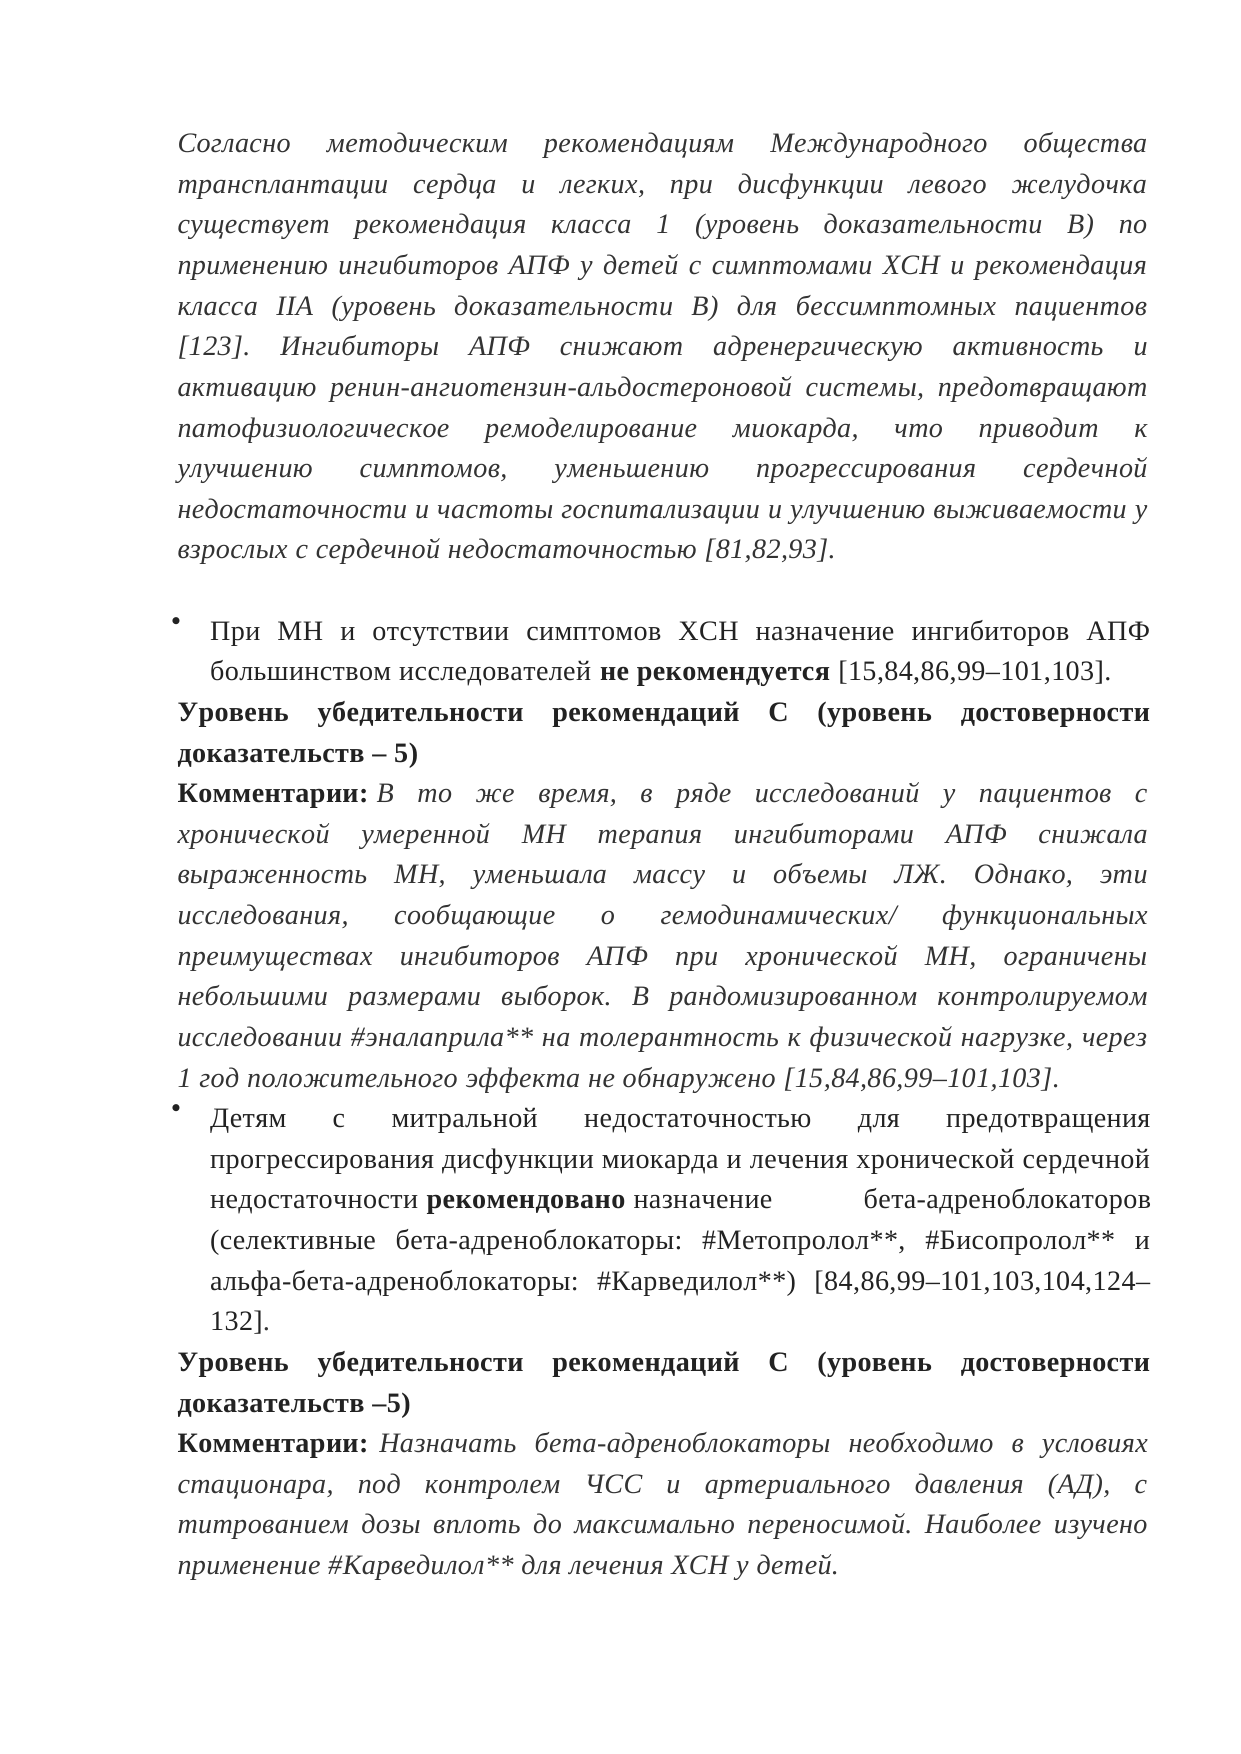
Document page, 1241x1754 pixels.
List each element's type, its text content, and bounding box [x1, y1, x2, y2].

text Комментарии: В то же время, в ряде исследований у пациентов с хронической умеренной МН терапия ингибиторами АПФ снижала выраженность МН, уменьшала массу и объемы ЛЖ. Однако, эти исследования, сообщающие о гемодинамических/ функциональных преимуществах ингибиторов АПФ при хронической МН, ограничены небольшими размерами выборок. В рандомизированном контролируемом исследовании #эналаприла** на толерантность к физической нагрузке, через 1 год положительного эффекта не обнаружено [15,84,86,99–101,103]. [177, 768, 1152, 1093]
text Комментарии: Назначать бета-адреноблокаторы необходимо в условиях стационара, под контролем ЧСС и артериального давления (АД), с титрованием дозы вплоть до максимально переносимой. Наиболее изучено применение #Карведилол** для лечения ХСН у детей. [177, 1418, 1152, 1581]
list Детям с митральной недостаточностью для предотвращения прогрессирования дисфункции миокарда и лечения хронической сердечной недостаточности рекомендовано назначение бета-адреноблокаторов (селективные бета-адреноблокаторы: #Метопролол**, #Бисопролол** и альфа-бета-адреноблокаторы: #Карведилол**) [84,86,99–101,103,104,124–132]. [172, 1093, 1152, 1337]
list При МН и отсутствии симптомов ХСН назначение ингибиторов АПФ большинством исследователей не рекомендуется [15,84,86,99–101,103]. [172, 606, 1152, 687]
text Уровень убедительности рекомендаций C (уровень достоверности доказательств – 5) [177, 687, 1152, 768]
text Согласно методическим рекомендациям Международного общества трансплантации сердца и легких, при дисфункции левого желудочка существует рекомендация класса 1 (уровень доказательности B) по применению ингибиторов АПФ у детей с симптомами ХСН и рекомендация класса IIA (уровень доказательности B) для бессимптомных пациентов [123]. Ингибиторы АПФ снижают адренергическую активность и активацию ренин-ангиотензин-альдостероновой системы, предотвращают патофизиологическое ремоделирование миокарда, что приводит к улучшению симптомов, уменьшению прогрессирования сердечной недостаточности и частоты госпитализации и улучшению выживаемости у взрослых с сердечной недостаточностью [81,82,93]. [177, 118, 1152, 606]
text Уровень убедительности рекомендаций C (уровень достоверности доказательств –5) [177, 1337, 1152, 1418]
